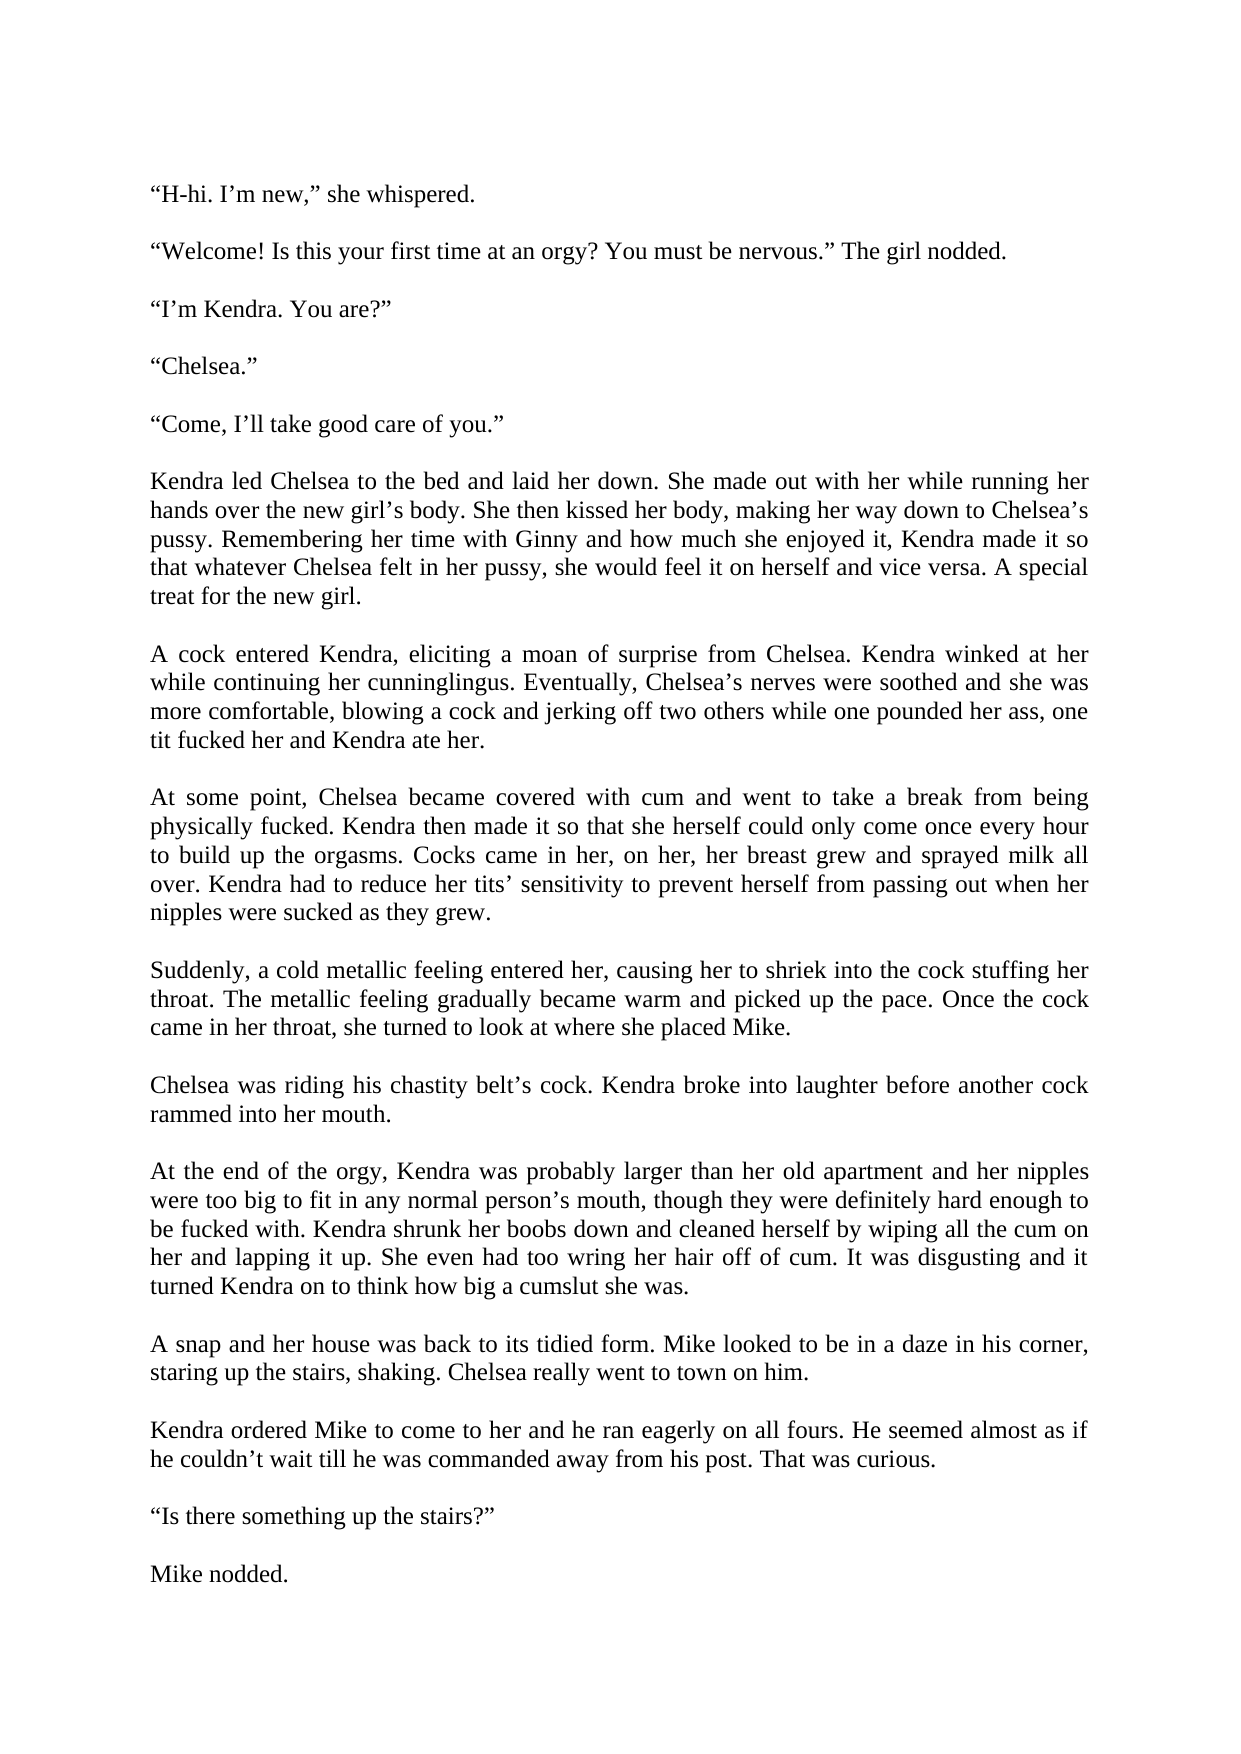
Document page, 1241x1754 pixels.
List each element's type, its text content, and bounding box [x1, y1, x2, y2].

text A cock entered Kendra, eliciting a moan of surprise from Chelsea. Kendra winked at her while continuing her cunninglingus. Eventually, Chelsea’s nerves were soothed and she was more comfortable, blowing a cock and jerking off two others while one pounded her ass, one tit fucked her and Kendra ate her. [150, 639, 1090, 754]
text “Chelsea.” [150, 351, 1090, 380]
text Kendra led Chelsea to the bed and laid her down. She made out with her while running her hands over the new girl’s body. She then kissed her body, making her way down to Chelsea’s pussy. Remembering her time with Ginny and how much she enjoyed it, Kendra made it so that whatever Chelsea felt in her pussy, she would feel it on herself and vice versa. A special treat for the new girl. [150, 466, 1090, 610]
text Suddenly, a cold metallic feeling entered her, causing her to shriek into the cock stuffing her throat. The metallic feeling gradually became warm and picked up the pace. Once the cock came in her throat, she turned to look at where she placed Mike. [150, 955, 1090, 1041]
text Chelsea was riding his chastity belt’s cock. Kendra broke into laughter before another cock rammed into her mouth. [150, 1070, 1090, 1127]
text Kendra ordered Mike to come to her and he ran eagerly on all fours. He seemed almost as if he couldn’t wait till he was commanded away from his post. That was curious. [150, 1415, 1090, 1472]
text “I’m Kendra. You are?” [150, 294, 1090, 322]
text “Is there something up the stairs?” [150, 1501, 1090, 1530]
text At the end of the orgy, Kendra was probably larger than her old apartment and her nipples were too big to fit in any normal person’s mouth, though they were definitely hard enough to be fucked with. Kendra shrunk her boobs down and cleaned herself by wiping all the cum on her and lapping it up. She even had too wring her hair off of cum. It was disgusting and it turned Kendra on to think how big a cumslut she was. [150, 1156, 1090, 1300]
text A snap and her house was back to its tidied form. Mike looked to be in a daze in his corner, staring up the stairs, shaking. Chelsea really went to town on him. [150, 1329, 1090, 1386]
text At some point, Chelsea became covered with cum and went to take a break from being physically fucked. Kendra then made it so that she herself could only come once every hour to build up the orgasms. Cocks came in her, on her, her breast grew and sprayed milk all over. Kendra had to reduce her tits’ sensitivity to prevent herself from passing out when her nipples were sucked as they grew. [150, 782, 1090, 926]
text “H-hi. I’m new,” she whispered. [150, 179, 1090, 207]
text “Come, I’ll take good care of you.” [150, 409, 1090, 437]
text “Welcome! Is this your first time at an orgy? You must be nervous.” The girl nodded. [150, 236, 1090, 265]
text Mike nodded. [150, 1559, 1090, 1587]
